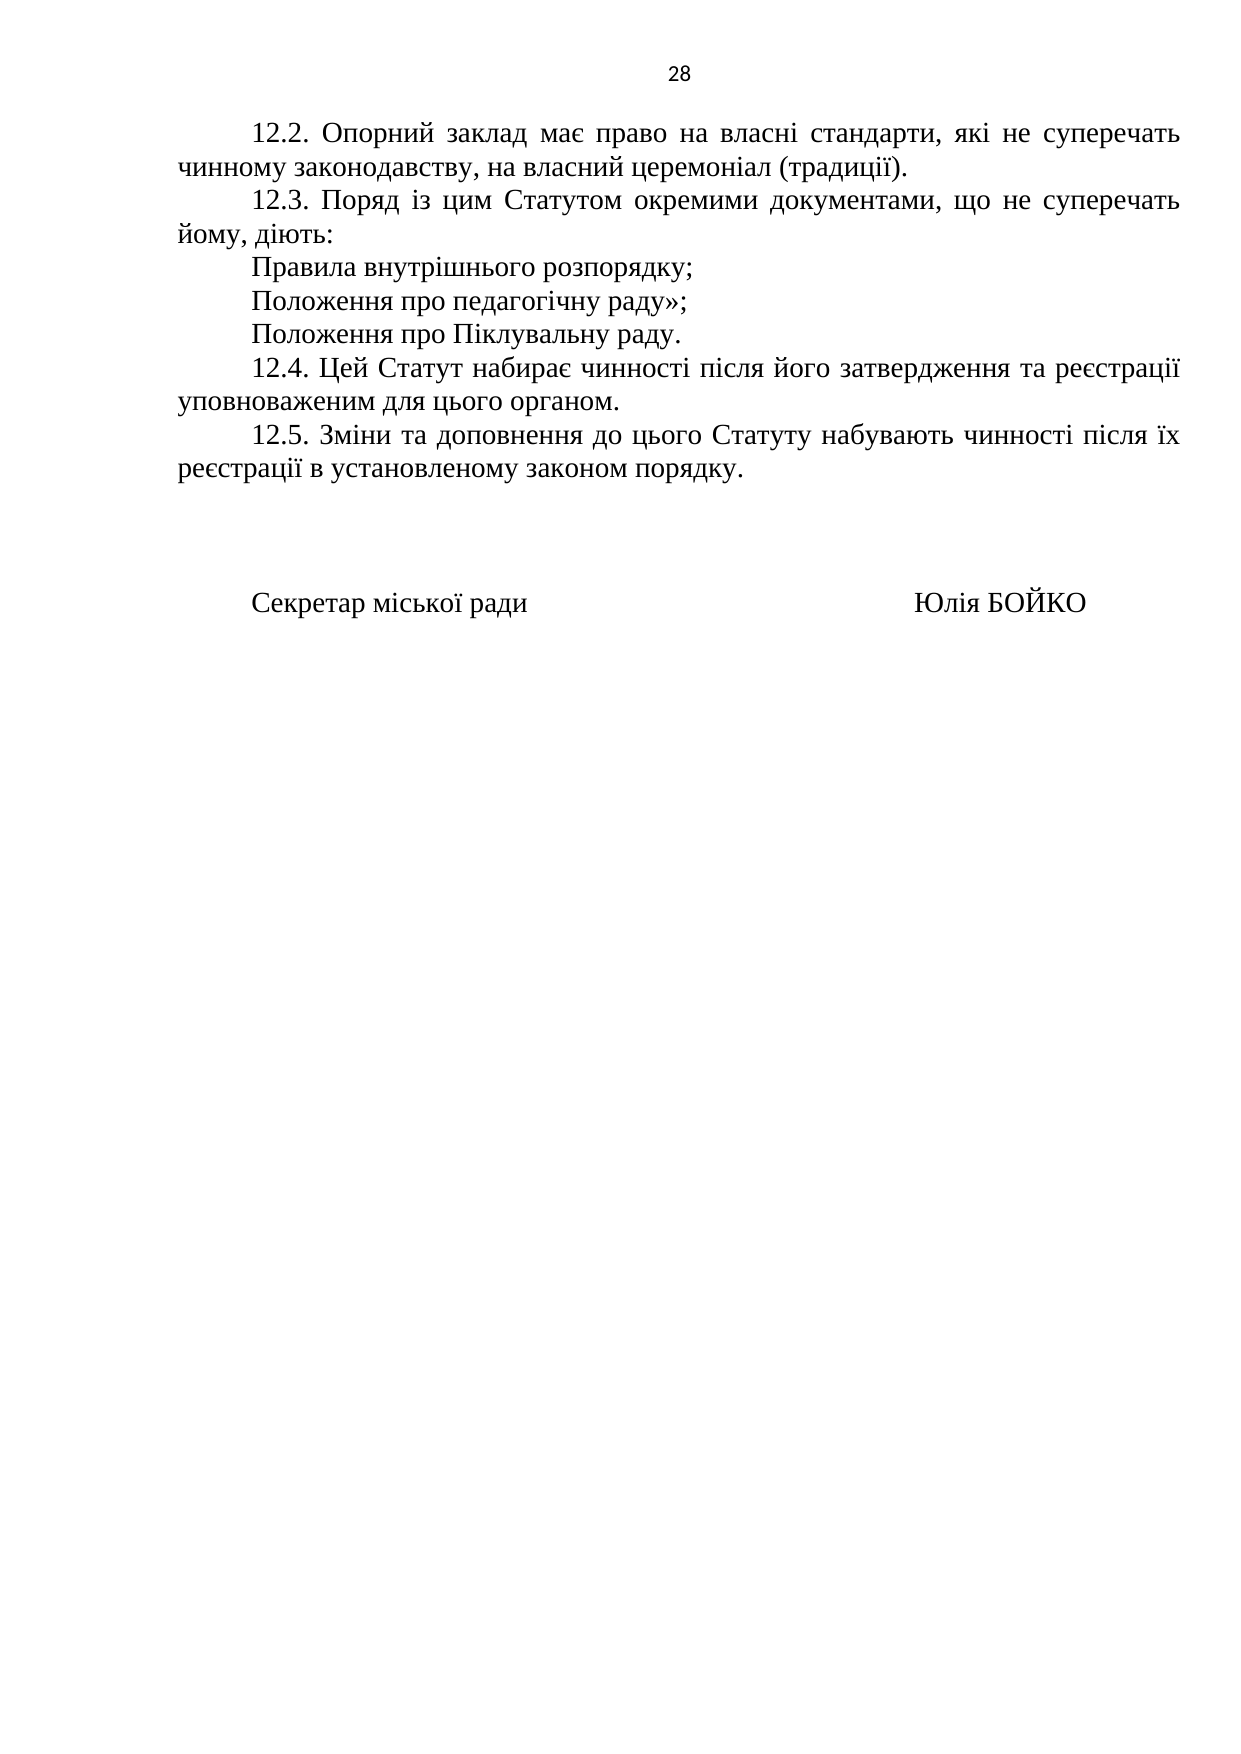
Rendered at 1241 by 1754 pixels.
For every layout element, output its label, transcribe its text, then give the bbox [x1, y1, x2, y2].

text Секретар міської ради Юлія БОЙКО [177, 585, 1181, 618]
text 12.5. Зміни та доповнення до цього Статуту набувають чинності після їх реєстрації в установленому законом порядку. [177, 417, 1181, 484]
text 12.3. Поряд із цим Статутом окремими документами, що не суперечать йому, діють: [177, 182, 1181, 249]
text 12.4. Цей Статут набирає чинності після його затвердження та реєстрації уповноваженим для цього органом. [177, 350, 1181, 417]
text 12.2. Опорний заклад має право на власні стандарти, які не суперечать чинному законодавству, на власний церемоніал (традиції). [177, 115, 1181, 182]
text Положення про педагогічну раду»; [177, 283, 1181, 316]
text Положення про Піклувальну раду. [177, 316, 1181, 350]
text Правила внутрішнього розпорядку; [177, 249, 1181, 283]
